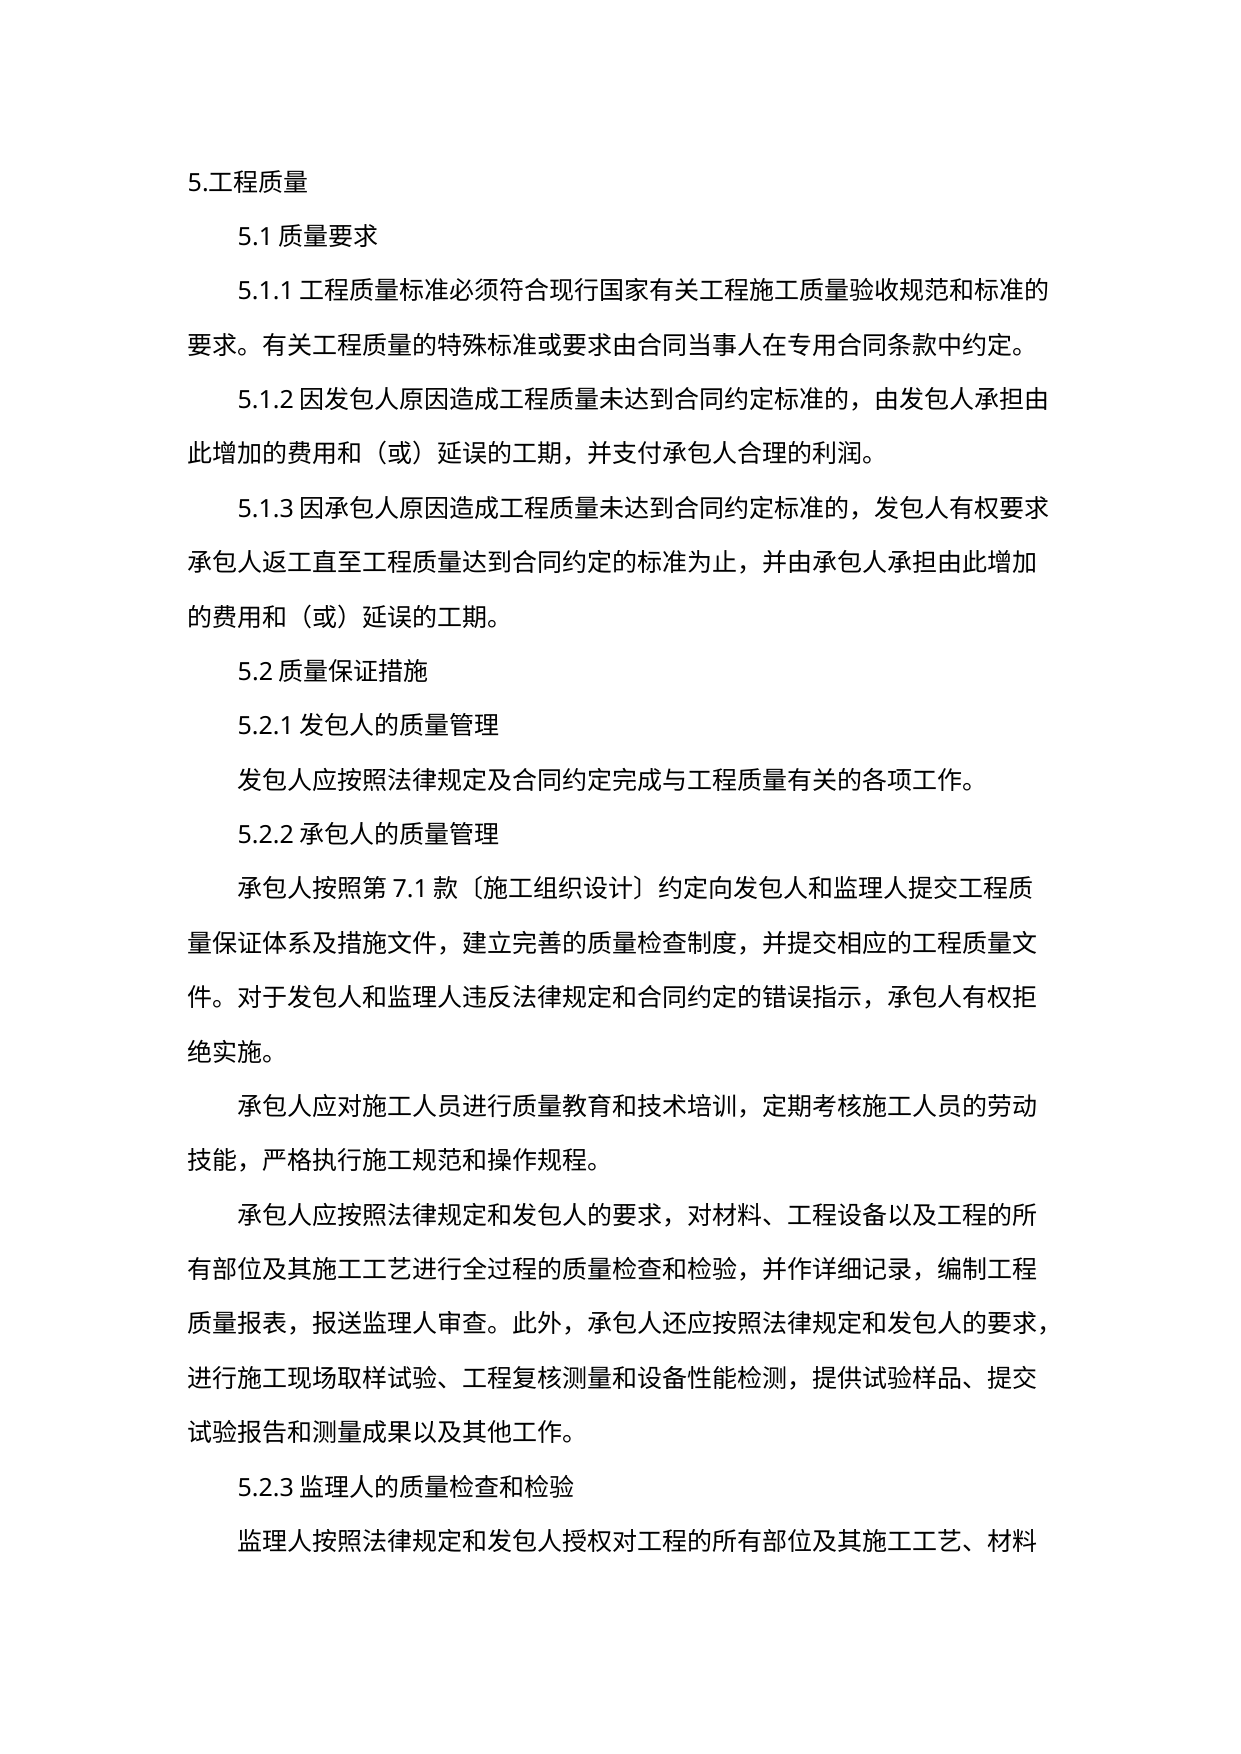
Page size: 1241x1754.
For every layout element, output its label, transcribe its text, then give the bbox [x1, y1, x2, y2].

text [187, 1521, 1053, 1558]
text 5.2.2承包人的质量管理 [187, 814, 1053, 851]
text 承包人应按照法律规定和发包人的要求，对材料、工程设备以及工程的所有部位及其施工工艺进行全过程的质量检查和检验，并作详细记录，编制工程质量报表，报送监理人审查。此外，承包人还应按照法律规定和发包人的要求，进行施工现场取样试验、工程复核测量和设备性能检测，提供试验样品、提交试验报告和测量成果以及其他工作。 [187, 1195, 1053, 1449]
text 5.2质量保证措施 [187, 651, 1053, 688]
text 发包人应按照法律规定及合同约定完成与工程质量有关的各项工作。 [187, 760, 1053, 796]
text 承包人按照第7.1款〔施工组织设计〕约定向发包人和监理人提交工程质量保证体系及措施文件，建立完善的质量检查制度，并提交相应的工程质量文件。对于发包人和监理人违反法律规定和合同约定的错误指示，承包人有权拒绝实施。 [187, 869, 1053, 1068]
text 5.2.3监理人的质量检查和检验 [187, 1467, 1053, 1503]
text 5.1.1工程质量标准必须符合现行国家有关工程施工质量验收规范和标准的要求。有关工程质量的特殊标准或要求由合同当事人在专用合同条款中约定。 [187, 271, 1053, 361]
text 5.1.2因发包人原因造成工程质量未达到合同约定标准的，由发包人承担由此增加的费用和（或）延误的工期，并支付承包人合理的利润。 [187, 379, 1053, 470]
text 5.工程质量 [187, 162, 1053, 198]
text 承包人应对施工人员进行质量教育和技术培训，定期考核施工人员的劳动技能，严格执行施工规范和操作规程。 [187, 1086, 1053, 1177]
text 5.1.3因承包人原因造成工程质量未达到合同约定标准的，发包人有权要求承包人返工直至工程质量达到合同约定的标准为止，并由承包人承担由此增加的费用和（或）延误的工期。 [187, 488, 1053, 633]
text 5.1质量要求 [187, 216, 1053, 253]
text 5.2.1发包人的质量管理 [187, 706, 1053, 742]
